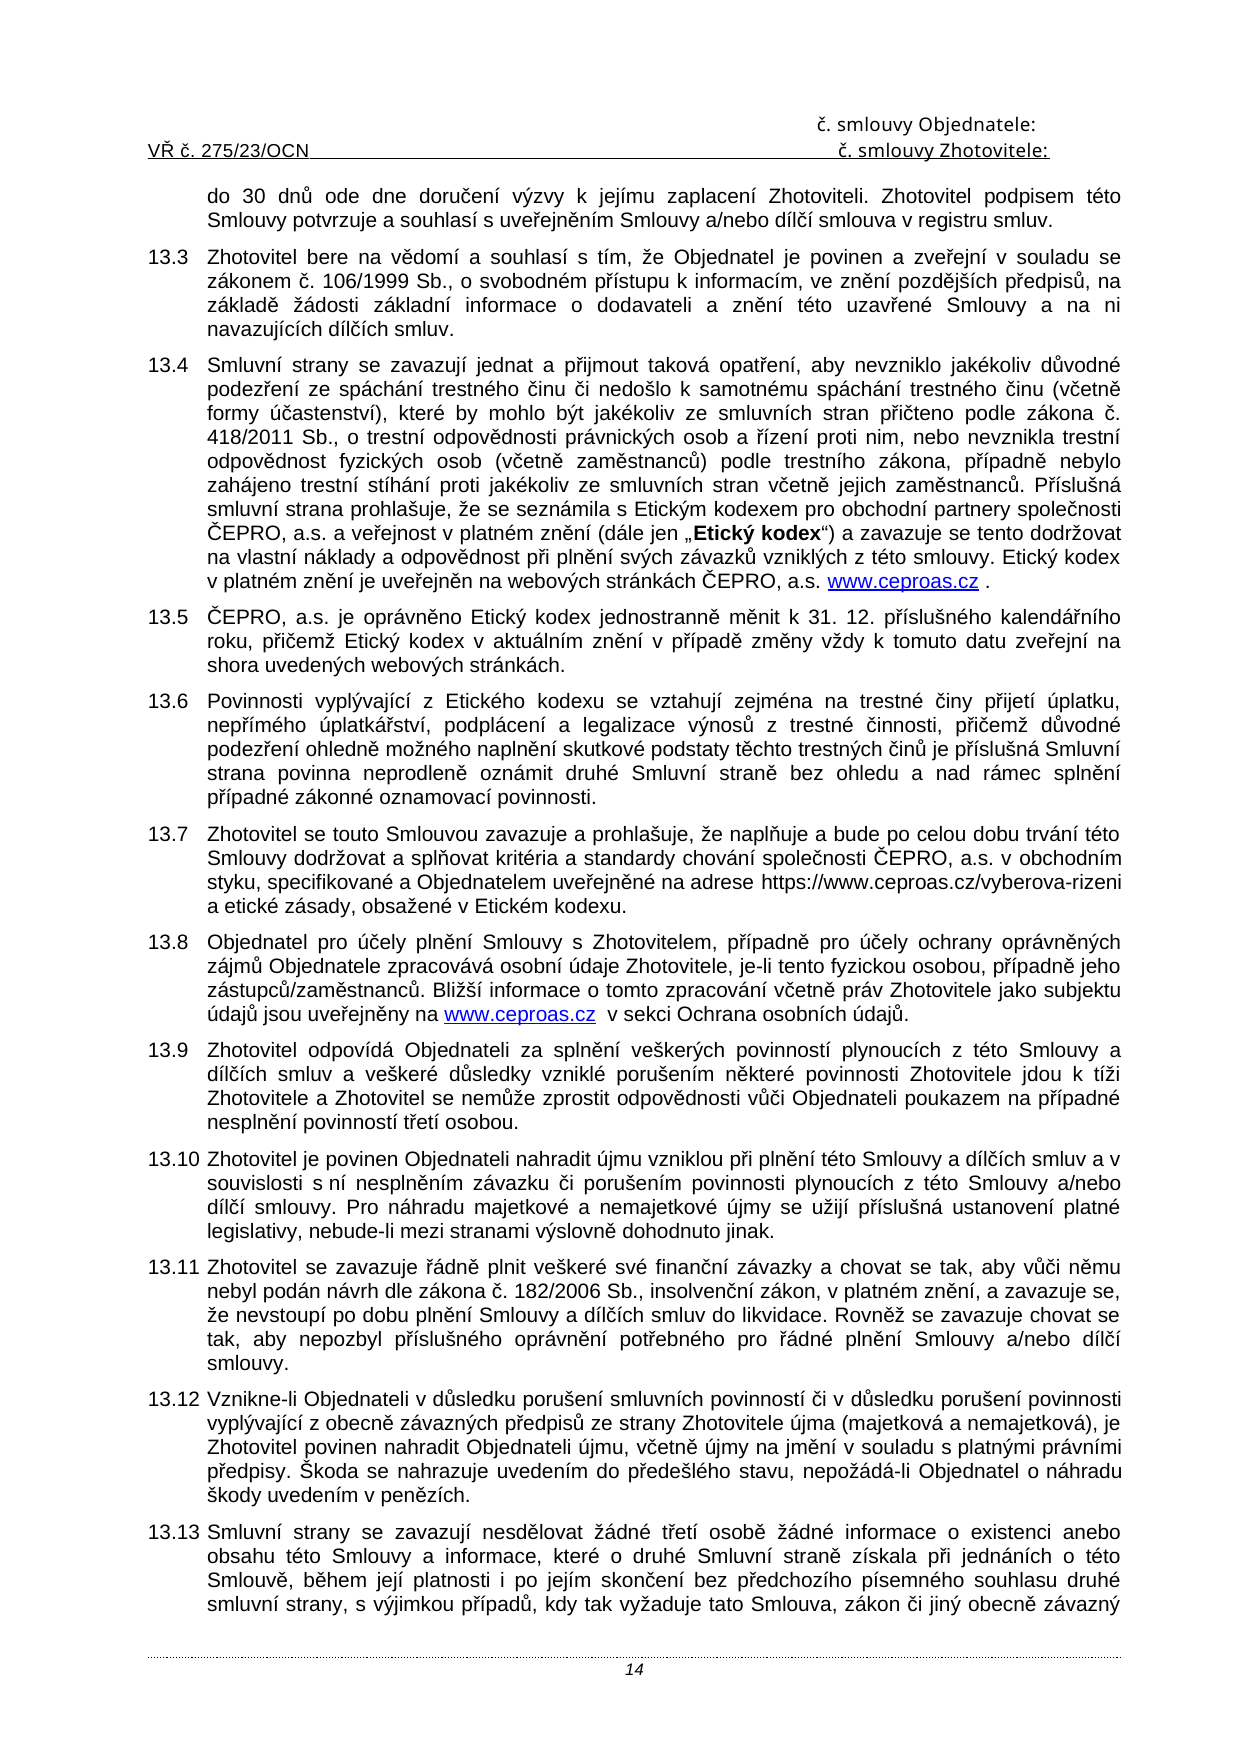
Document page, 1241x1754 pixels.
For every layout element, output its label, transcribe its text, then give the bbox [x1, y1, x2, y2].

list Zhotovitel bere na vědomí a souhlasí s tím, že Objednatel je povinen a zveřejní v souladu se zákonem č. 106/1999 Sb., o svobodném přístupu k informacím, ve znění pozdějších předpisů, na základě žádosti základní informace o dodavateli a znění této uzavřené Smlouvy a na ni navazujících dílčích smluv. [148, 244, 1122, 340]
list Zhotovitel se touto Smlouvou zavazuje a prohlašuje, že naplňuje a bude po celou dobu trvání této Smlouvy dodržovat a splňovat kritéria a standardy chování společnosti ČEPRO, a.s. v obchodním styku, specifikované a Objednatelem uveřejněné na adrese https://www.ceproas.cz/vyberova-rizeni a etické zásady, obsažené v Etickém kodexu. [148, 822, 1122, 917]
list Vznikne-li Objednateli v důsledku porušení smluvních povinností či v důsledku porušení povinnosti vyplývající z obecně závazných předpisů ze strany Zhotovitele újma (majetková a nemajetková), je Zhotovitel povinen nahradit Objednateli újmu, včetně újmy na jmění v souladu s platnými právními předpisy. Škoda se nahrazuje uvedením do předešlého stavu, nepožádá-li Objednatel o náhradu škody uvedením v penězích. [148, 1387, 1122, 1507]
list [148, 184, 1122, 232]
list Zhotovitel odpovídá Objednateli za splnění veškerých povinností plynoucích z této Smlouvy a dílčích smluv a veškeré důsledky vzniklé porušením některé povinnosti Zhotovitele jdou k tíži Zhotovitele a Zhotovitel se nemůže zprostit odpovědnosti vůči Objednateli poukazem na případné nesplnění povinností třetí osobou. [148, 1038, 1122, 1134]
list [148, 1519, 1122, 1615]
list Povinnosti vyplývající z Etického kodexu se vztahují zejména na trestné činy přijetí úplatku, nepřímého úplatkářství, podplácení a legalizace výnosů z trestné činnosti, přičemž důvodné podezření ohledně možného naplnění skutkové podstaty těchto trestných činů je příslušná Smluvní strana povinna neprodleně oznámit druhé Smluvní straně bez ohledu a nad rámec splnění případné zákonné oznamovací povinnosti. [148, 689, 1122, 809]
list Zhotovitel je povinen Objednateli nahradit újmu vzniklou při plnění této Smlouvy a dílčích smluv a v souvislosti s ní nesplněním závazku či porušením povinnosti plynoucích z této Smlouvy a/nebo dílčí smlouvy. Pro náhradu majetkové a nemajetkové újmy se užijí příslušná ustanovení platné legislativy, nebude-li mezi stranami výslovně dohodnuto jinak. [148, 1147, 1122, 1242]
list Smluvní strany se zavazují jednat a přijmout taková opatření, aby nevzniklo jakékoliv důvodné podezření ze spáchání trestného činu či nedošlo k samotnému spáchání trestného činu (včetně formy účastenství), které by mohlo být jakékoliv ze smluvních stran přičteno podle zákona č. 418/2011 Sb., o trestní odpovědnosti právnických osob a řízení proti nim, nebo nevznikla trestní odpovědnost fyzických osob (včetně zaměstnanců) podle trestního zákona, případně nebylo zahájeno trestní stíhání proti jakékoliv ze smluvních stran včetně jejich zaměstnanců. Příslušná smluvní strana prohlašuje, že se seznámila s Etickým kodexem pro obchodní partnery společnosti ČEPRO, a.s. a veřejnost v platném znění (dále jen „Etický kodex“) a zavazuje se tento dodržovat na vlastní náklady a odpovědnost při plnění svých závazků vzniklých z této smlouvy. Etický kodex v platném znění je uveřejněn na webových stránkách ČEPRO, a.s. www.ceproas.cz . [148, 353, 1122, 592]
list ČEPRO, a.s. je oprávněno Etický kodex jednostranně měnit k 31. 12. příslušného kalendářního roku, přičemž Etický kodex v aktuálním znění v případě změny vždy k tomuto datu zveřejní na shora uvedených webových stránkách. [148, 605, 1122, 677]
list Zhotovitel se zavazuje řádně plnit veškeré své finanční závazky a chovat se tak, aby vůči němu nebyl podán návrh dle zákona č. 182/2006 Sb., insolvenční zákon, v platném znění, a zavazuje se, že nevstoupí po dobu plnění Smlouvy a dílčích smluv do likvidace. Rovněž se zavazuje chovat se tak, aby nepozbyl příslušného oprávnění potřebného pro řádné plnění Smlouvy a/nebo dílčí smlouvy. [148, 1255, 1122, 1375]
list Objednatel pro účely plnění Smlouvy s Zhotovitelem, případně pro účely ochrany oprávněných zájmů Objednatele zpracovává osobní údaje Zhotovitele, je-li tento fyzickou osobou, případně jeho zástupců/zaměstnanců. Bližší informace o tomto zpracování včetně práv Zhotovitele jako subjektu údajů jsou uveřejněny na www.ceproas.cz v sekci Ochrana osobních údajů. [148, 930, 1122, 1026]
